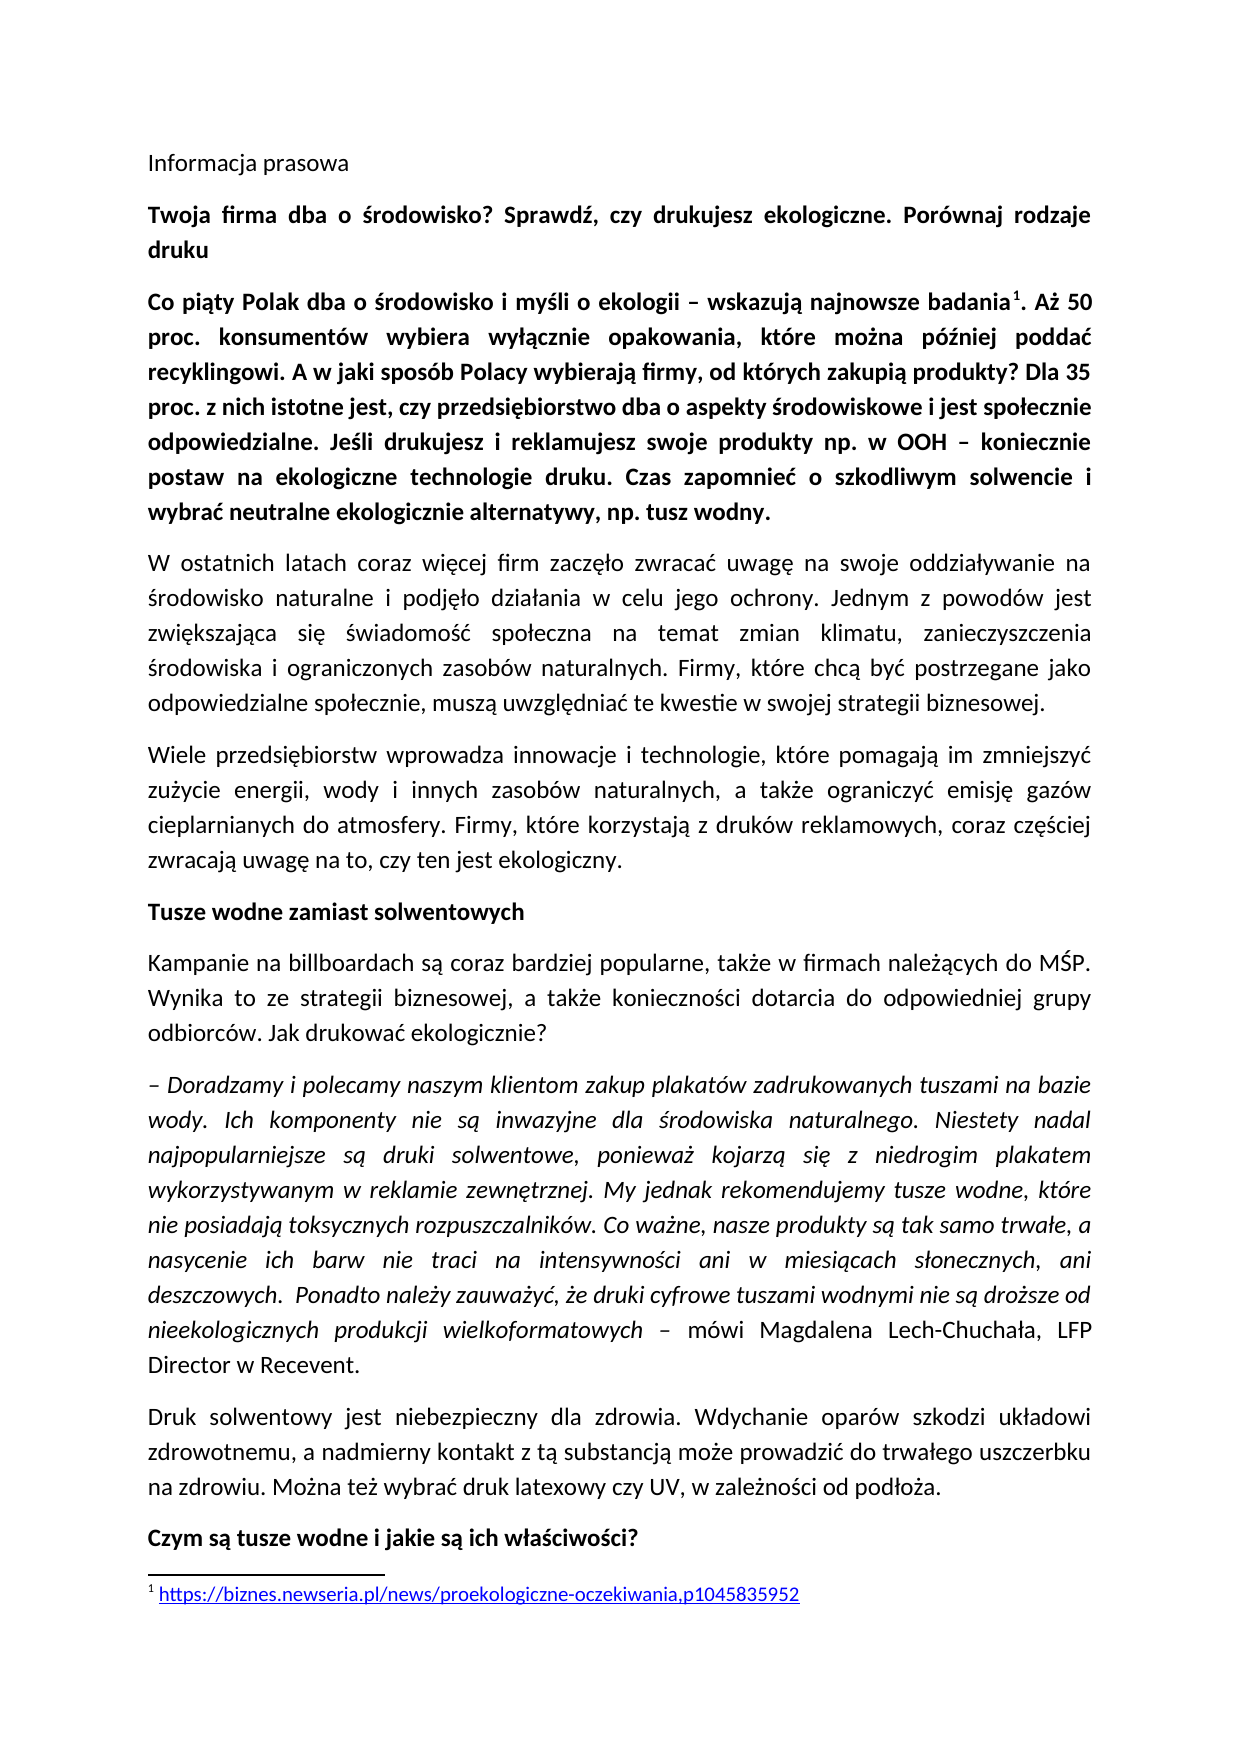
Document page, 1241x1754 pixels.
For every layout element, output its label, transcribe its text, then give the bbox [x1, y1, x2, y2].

text W ostatnich latach coraz więcej firm zaczęło zwracać uwagę na swoje oddziaływanie na środowisko naturalne i podjęło działania w celu jego ochrony. Jednym z powodów jest zwiększająca się świadomość społeczna na temat zmian klimatu, zanieczyszczenia środowiska i ograniczonych zasobów naturalnych. Firmy, które chcą być postrzegane jako odpowiedzialne społecznie, muszą uwzględniać te kwestie w swojej strategii biznesowej. [148, 548, 1093, 718]
text Informacja prasowa [148, 148, 1093, 178]
text – Doradzamy i polecamy naszym klientom zakup plakatów zadrukowanych tuszami na bazie wody. Ich komponenty nie są inwazyjne dla środowiska naturalnego. Niestety nadal najpopularniejsze są druki solwentowe, ponieważ kojarzą się z niedrogim plakatem wykorzystywanym w reklamie zewnętrznej. My jednak rekomendujemy tusze wodne, które nie posiadają toksycznych rozpuszczalników. Co ważne, nasze produkty są tak samo trwałe, a nasycenie ich barw nie traci na intensywności ani w miesiącach słonecznych, ani deszczowych. Ponadto należy zauważyć, że druki cyfrowe tuszami wodnymi nie są droższe od nieekologicznych produkcji wielkoformatowych – mówi Magdalena Lech-Chuchała, LFP Director w Recevent. [148, 1069, 1093, 1380]
text Kampanie na billboardach są coraz bardziej popularne, także w firmach należących do MŚP. Wynika to ze strategii biznesowej, a także konieczności dotarcia do odpowiedniej grupy odbiorców. Jak drukować ekologicznie? [148, 948, 1093, 1048]
text Tusze wodne zamiast solwentowych [148, 896, 1093, 926]
text Wiele przedsiębiorstw wprowadza innowacje i technologie, które pomagają im zmniejszyć zużycie energii, wody i innych zasobów naturalnych, a także ograniczyć emisję gazów cieplarnianych do atmosfery. Firmy, które korzystają z druków reklamowych, coraz częściej zwracają uwagę na to, czy ten jest ekologiczny. [148, 739, 1093, 875]
text Czym są tusze wodne i jakie są ich właściwości? [148, 1523, 1093, 1553]
text Co piąty Polak dba o środowisko i myśli o ekologii – wskazują najnowsze badania. Aż 50 proc. konsumentów wybiera wyłącznie opakowania, które można później poddać recyklingowi. A w jaki sposób Polacy wybierają firmy, od których zakupią produkty? Dla 35 proc. z nich istotne jest, czy przedsiębiorstwo dba o aspekty środowiskowe i jest społecznie odpowiedzialne. Jeśli drukujesz i reklamujesz swoje produkty np. w OOH – koniecznie postaw na ekologiczne technologie druku. Czas zapomnieć o szkodliwym solwencie i wybrać neutralne ekologicznie alternatywy, np. tusz wodny. [148, 286, 1093, 526]
text Twoja firma dba o środowisko? Sprawdź, czy drukujesz ekologiczne. Porównaj rodzaje druku [148, 199, 1093, 265]
text Druk solwentowy jest niebezpieczny dla zdrowia. Wdychanie oparów szkodzi układowi zdrowotnemu, a nadmierny kontakt z tą substancją może prowadzić do trwałego uszczerbku na zdrowiu. Można też wybrać druk latexowy czy UV, w zależności od podłoża. [148, 1401, 1093, 1501]
